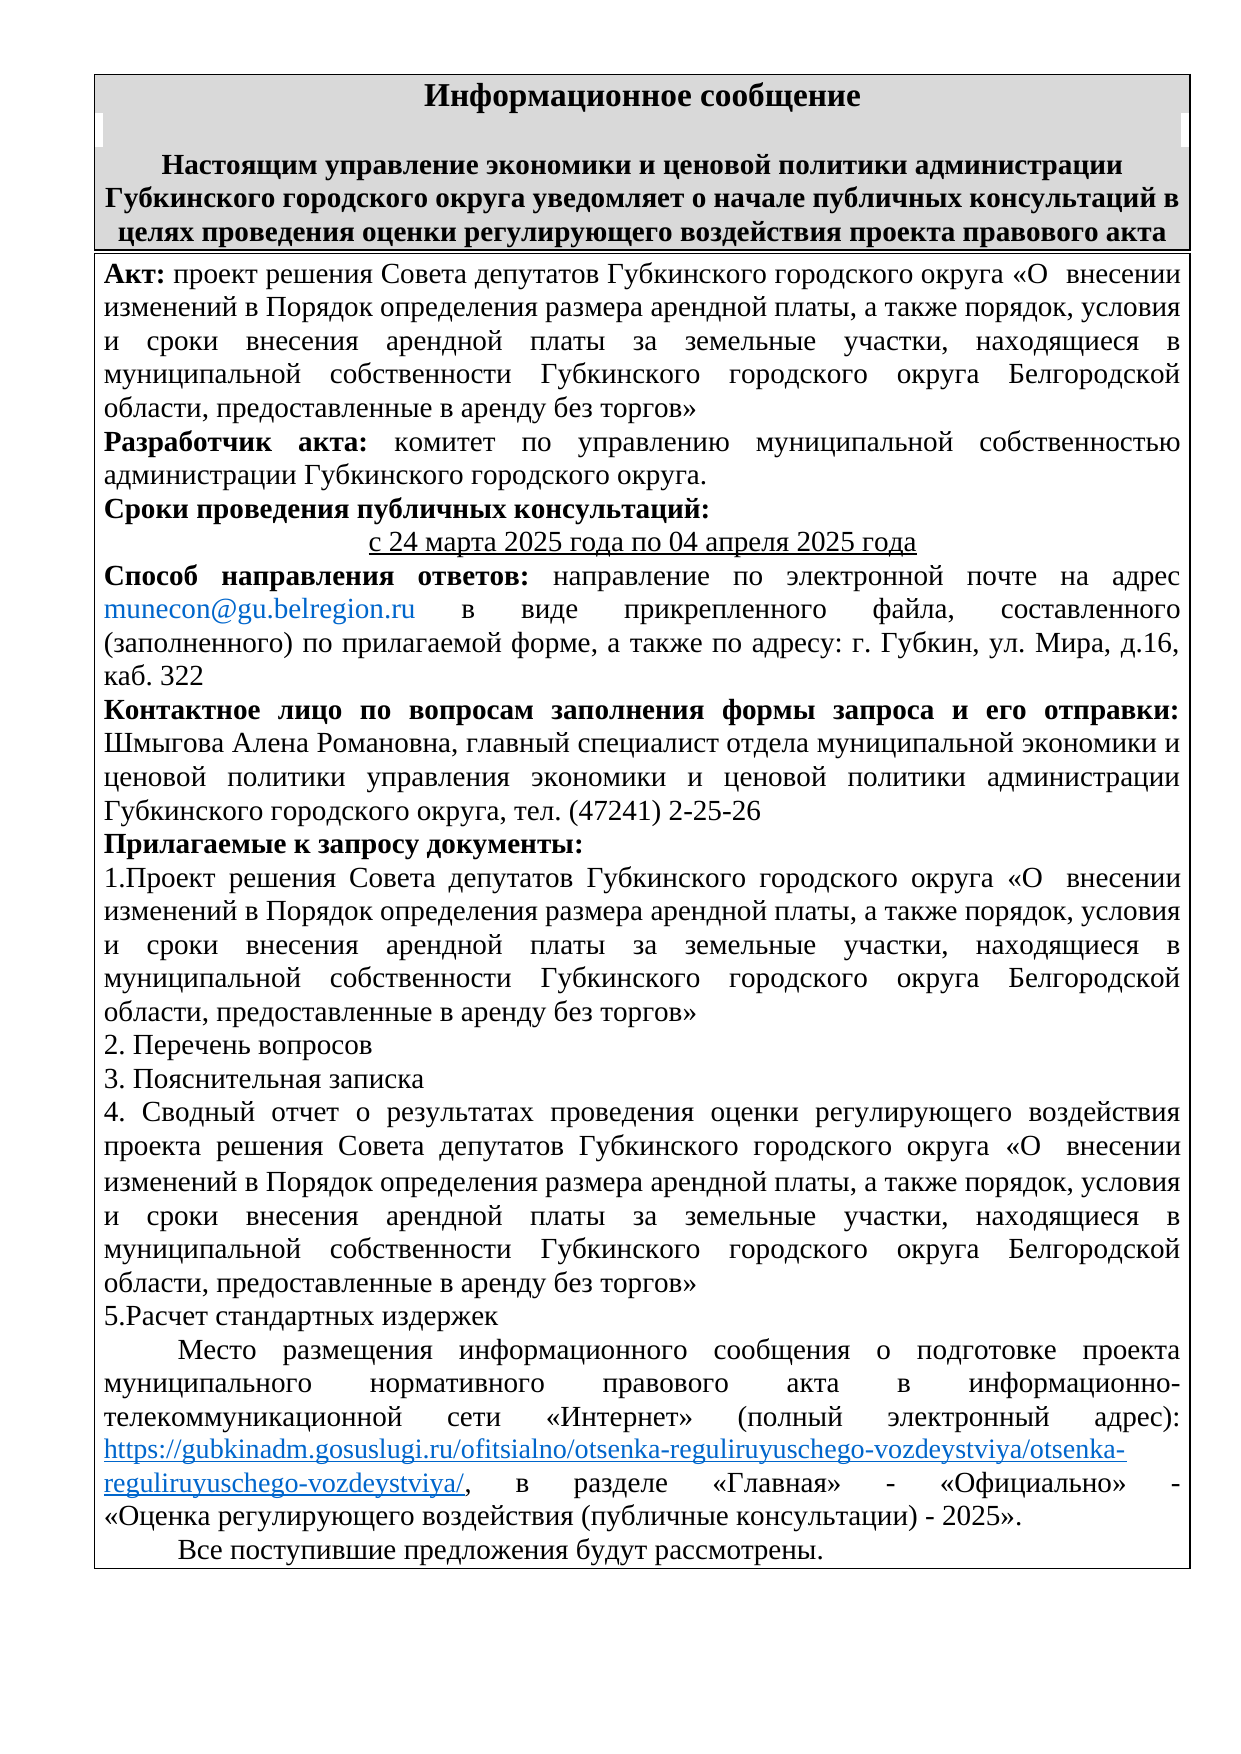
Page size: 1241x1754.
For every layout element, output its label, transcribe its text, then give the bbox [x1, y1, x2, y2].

text Место размещения информационного сообщения о подготовке проекта муниципального нормативного правового акта в информационно-телекоммуникационной сети «Интернет» (полный электронный адрес): https://gubkinadm.gosuslugi.ru/ofitsialno/otsenka-reguliruyuschego-vozdeystviya/otsenka-reguliruyuschego-vozdeystviya/, в разделе «Главная» - «Официально» - «Оценка регулирующего воздействия (публичные консультации) - 2025». [103, 1332, 1181, 1529]
text Акт: проект решения Совета депутатов Губкинского городского округа «О внесении изменений в Порядок определения размера арендной платы, а также порядок, условия и сроки внесения арендной платы за земельные участки, находящиеся в муниципальной собственности Губкинского городского округа Белгородской области, предоставленные в аренду без торгов» [95, 254, 1189, 424]
text Контактное лицо по вопросам заполнения формы запроса и его отправки: Шмыгова Алена Романовна, главный специалист отдела муниципальной экономики и ценовой политики управления экономики и ценовой политики администрации Губкинского городского округа, тел. (47241) 2-25-26 [103, 692, 1181, 826]
text 3. Пояснительная записка [103, 1061, 1181, 1094]
text Разработчик акта: комитет по управлению муниципальной собственностью администрации Губкинского городского округа. [103, 424, 1181, 491]
text Сроки проведения публичных консультаций: [103, 491, 1181, 524]
text Способ направления ответов: направление по электронной почте на адрес munecon@gu.belregion.ru в виде прикрепленного файла, составленного (заполненного) по прилагаемой форме, а также по адресу: г. Губкин, ул. Мира, д.16, каб. 322 [103, 558, 1181, 692]
text с 24 марта 2025 года по 04 апреля 2025 года [103, 524, 1181, 558]
text Информационное сообщение [95, 75, 1189, 113]
text 5.Расчет стандартных издержек [103, 1298, 1181, 1332]
text 2. Перечень вопросов [103, 1027, 1181, 1061]
text Прилагаемые к запросу документы: [103, 826, 1181, 860]
text Настоящим управление экономики и ценовой политики администрации Губкинского городского округа уведомляет о начале публичных консультаций в целях проведения оценки регулирующего воздействия проекта правового акта [95, 146, 1189, 249]
text Все поступившие предложения будут рассмотрены. [95, 1529, 1189, 1568]
text 4. Сводный отчет о результатах проведения оценки регулирующего воздействия проекта решения Совета депутатов Губкинского городского округа «О внесении изменений в Порядок определения размера арендной платы, а также порядок, условия и сроки внесения арендной платы за земельные участки, находящиеся в муниципальной собственности Губкинского городского округа Белгородской области, предоставленные в аренду без торгов» [103, 1094, 1181, 1298]
text 1.Проект решения Совета депутатов Губкинского городского округа «О внесении изменений в Порядок определения размера арендной платы, а также порядок, условия и сроки внесения арендной платы за земельные участки, находящиеся в муниципальной собственности Губкинского городского округа Белгородской области, предоставленные в аренду без торгов» [103, 860, 1181, 1027]
